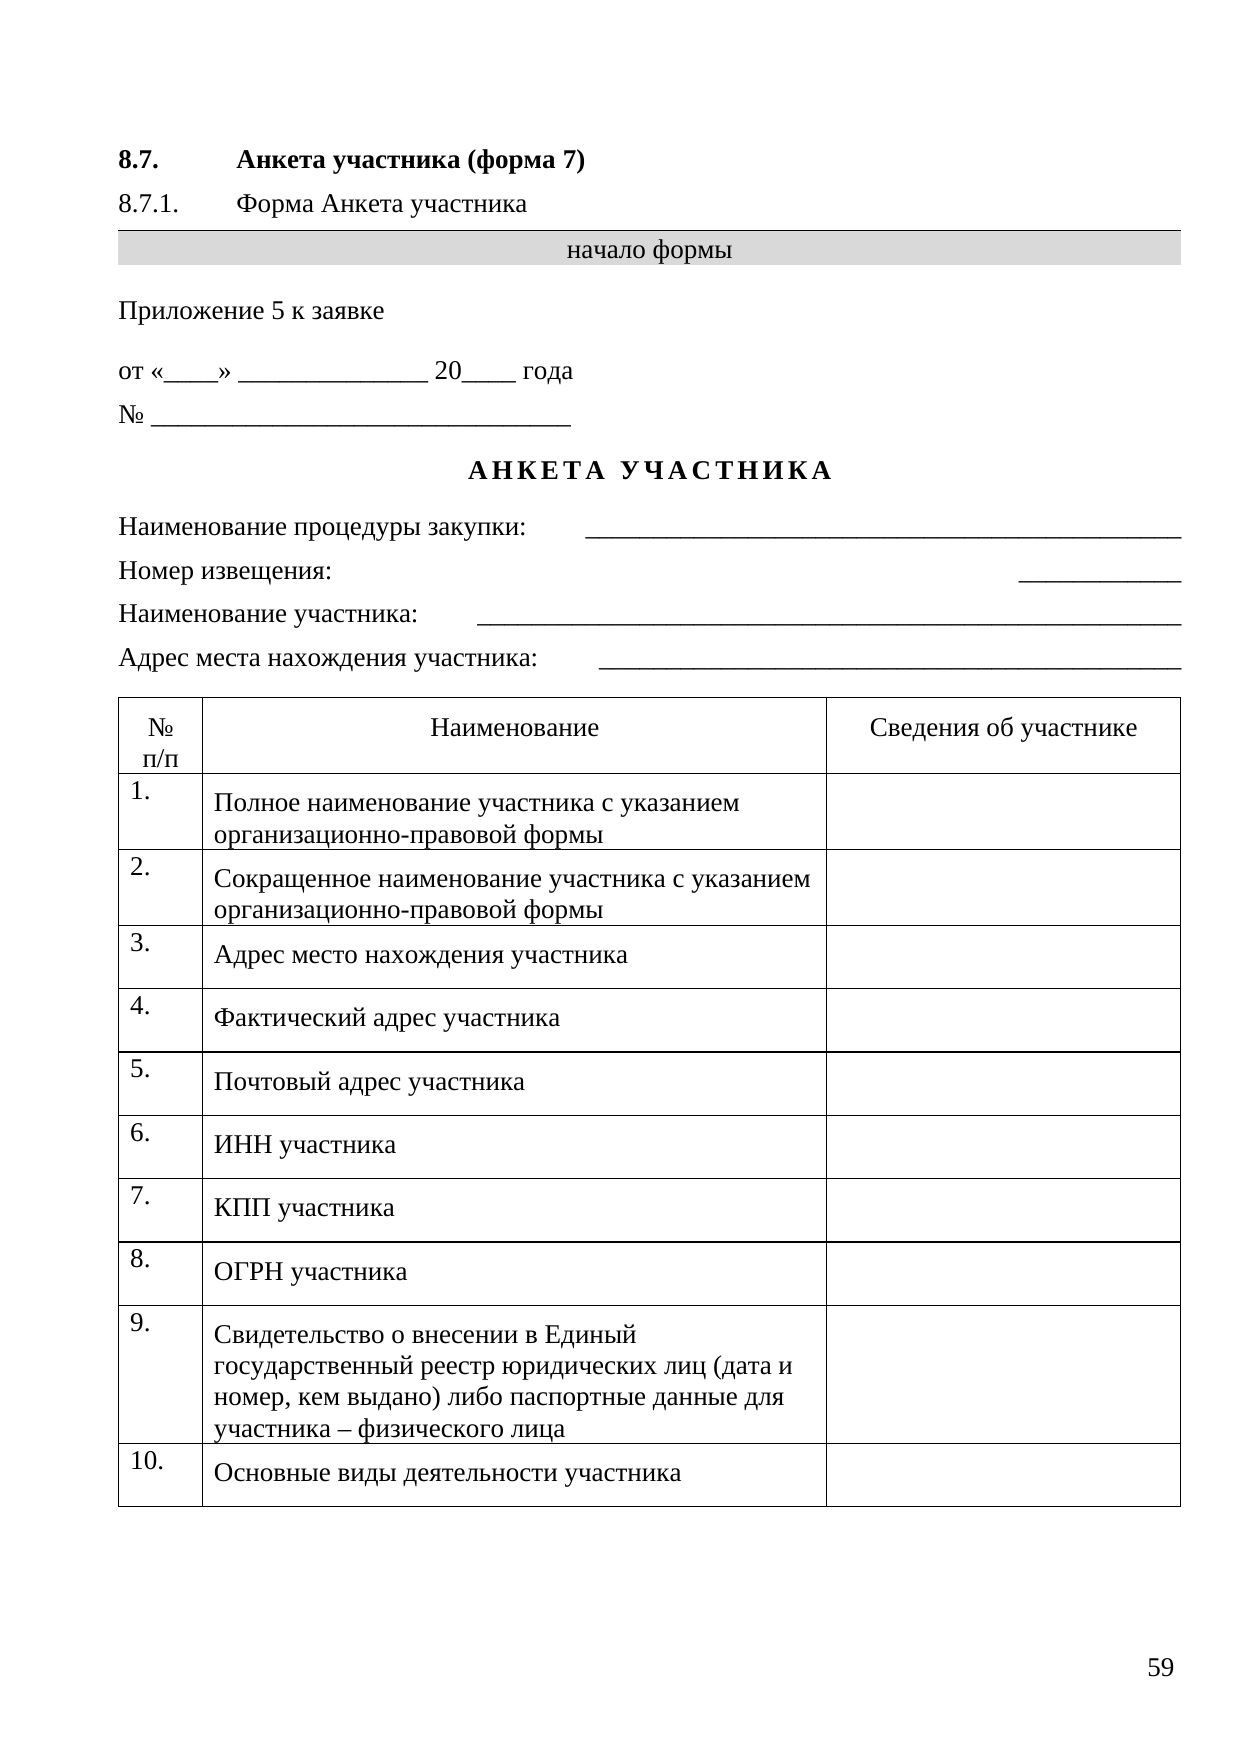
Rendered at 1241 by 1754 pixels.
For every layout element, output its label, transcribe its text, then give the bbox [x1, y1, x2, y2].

text Анкета участника (форма 7) [118, 143, 1181, 174]
text Номер извещения: ____________ [118, 554, 1181, 585]
table_cell Сокращенное наименование участника с указанием организационно-правовой формы [203, 850, 826, 925]
table_cell [119, 926, 202, 988]
table_cell Фактический адрес участника [203, 989, 826, 1051]
table_cell Полное наименование участника с указанием организационно-правовой формы [203, 774, 826, 849]
table_cell [119, 1243, 202, 1305]
table_cell [827, 989, 1180, 1051]
table_cell [827, 774, 1180, 849]
table_cell КПП участника [203, 1179, 826, 1241]
text Форма Анкета участника [118, 187, 1181, 218]
table_cell ОГРН участника [203, 1243, 826, 1305]
table_cell Адрес место нахождения участника [203, 926, 826, 988]
table_cell [827, 1116, 1180, 1178]
table_cell ИНН участника [203, 1116, 826, 1178]
table_cell Основные виды деятельности участника [203, 1444, 826, 1506]
table_cell [119, 1053, 202, 1115]
table_cell [119, 850, 202, 925]
table_cell [119, 1116, 202, 1178]
text начало формы [118, 231, 1181, 265]
text Анкета участника [118, 454, 1181, 485]
table_header Сведения об участнике [827, 698, 1180, 773]
table_cell [827, 1444, 1180, 1506]
table_cell [119, 1306, 202, 1443]
table_cell Свидетельство о внесении в Единый государственный реестр юридических лиц (дата и номер, кем выдано) либо паспортные данные для участника – физического лица [203, 1306, 826, 1443]
table_cell [827, 1179, 1180, 1241]
table_header № п/п [119, 698, 202, 773]
table_cell [119, 989, 202, 1051]
table_cell [827, 926, 1180, 988]
text Адрес места нахождения участника: ___________________________________________ [118, 641, 1181, 672]
text от «____» ______________ 20____ года [118, 354, 1181, 385]
table_cell [827, 1053, 1180, 1115]
text Приложение 5 к заявке [118, 294, 1181, 325]
table_cell Почтовый адрес участника [203, 1053, 826, 1115]
table_cell [119, 774, 202, 849]
table_cell [827, 850, 1180, 925]
text Наименование процедуры закупки: ____________________________________________ [118, 510, 1181, 541]
table_cell [119, 1179, 202, 1241]
table_cell [827, 1243, 1180, 1305]
table_cell [119, 1444, 202, 1506]
text Наименование участника: ____________________________________________________ [118, 597, 1181, 628]
text № _______________________________ [118, 398, 1181, 429]
table_header Наименование [203, 698, 826, 773]
table_cell [827, 1306, 1180, 1443]
